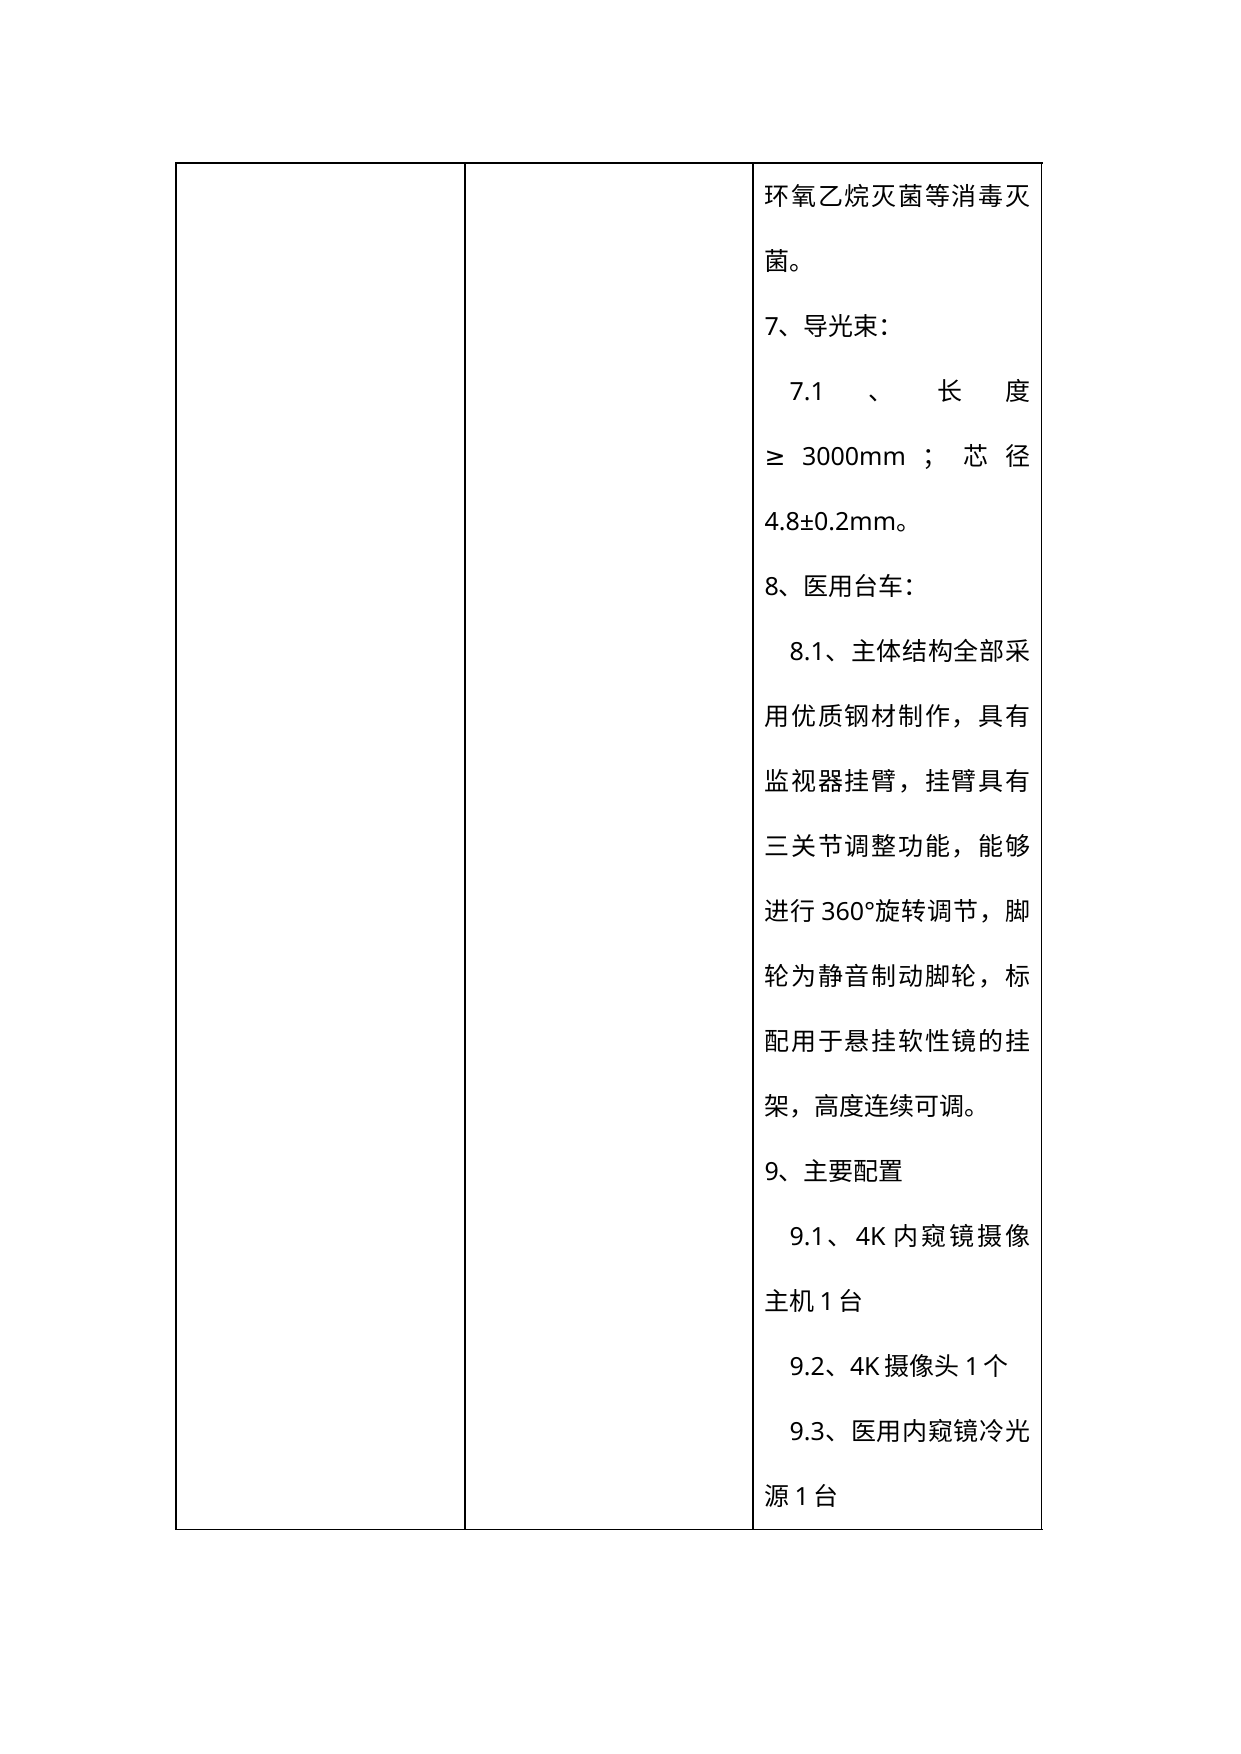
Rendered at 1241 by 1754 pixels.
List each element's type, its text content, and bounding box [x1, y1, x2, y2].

table_cell 1 [177, 164, 464, 1528]
table_cell [466, 164, 752, 1528]
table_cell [754, 164, 1041, 1528]
